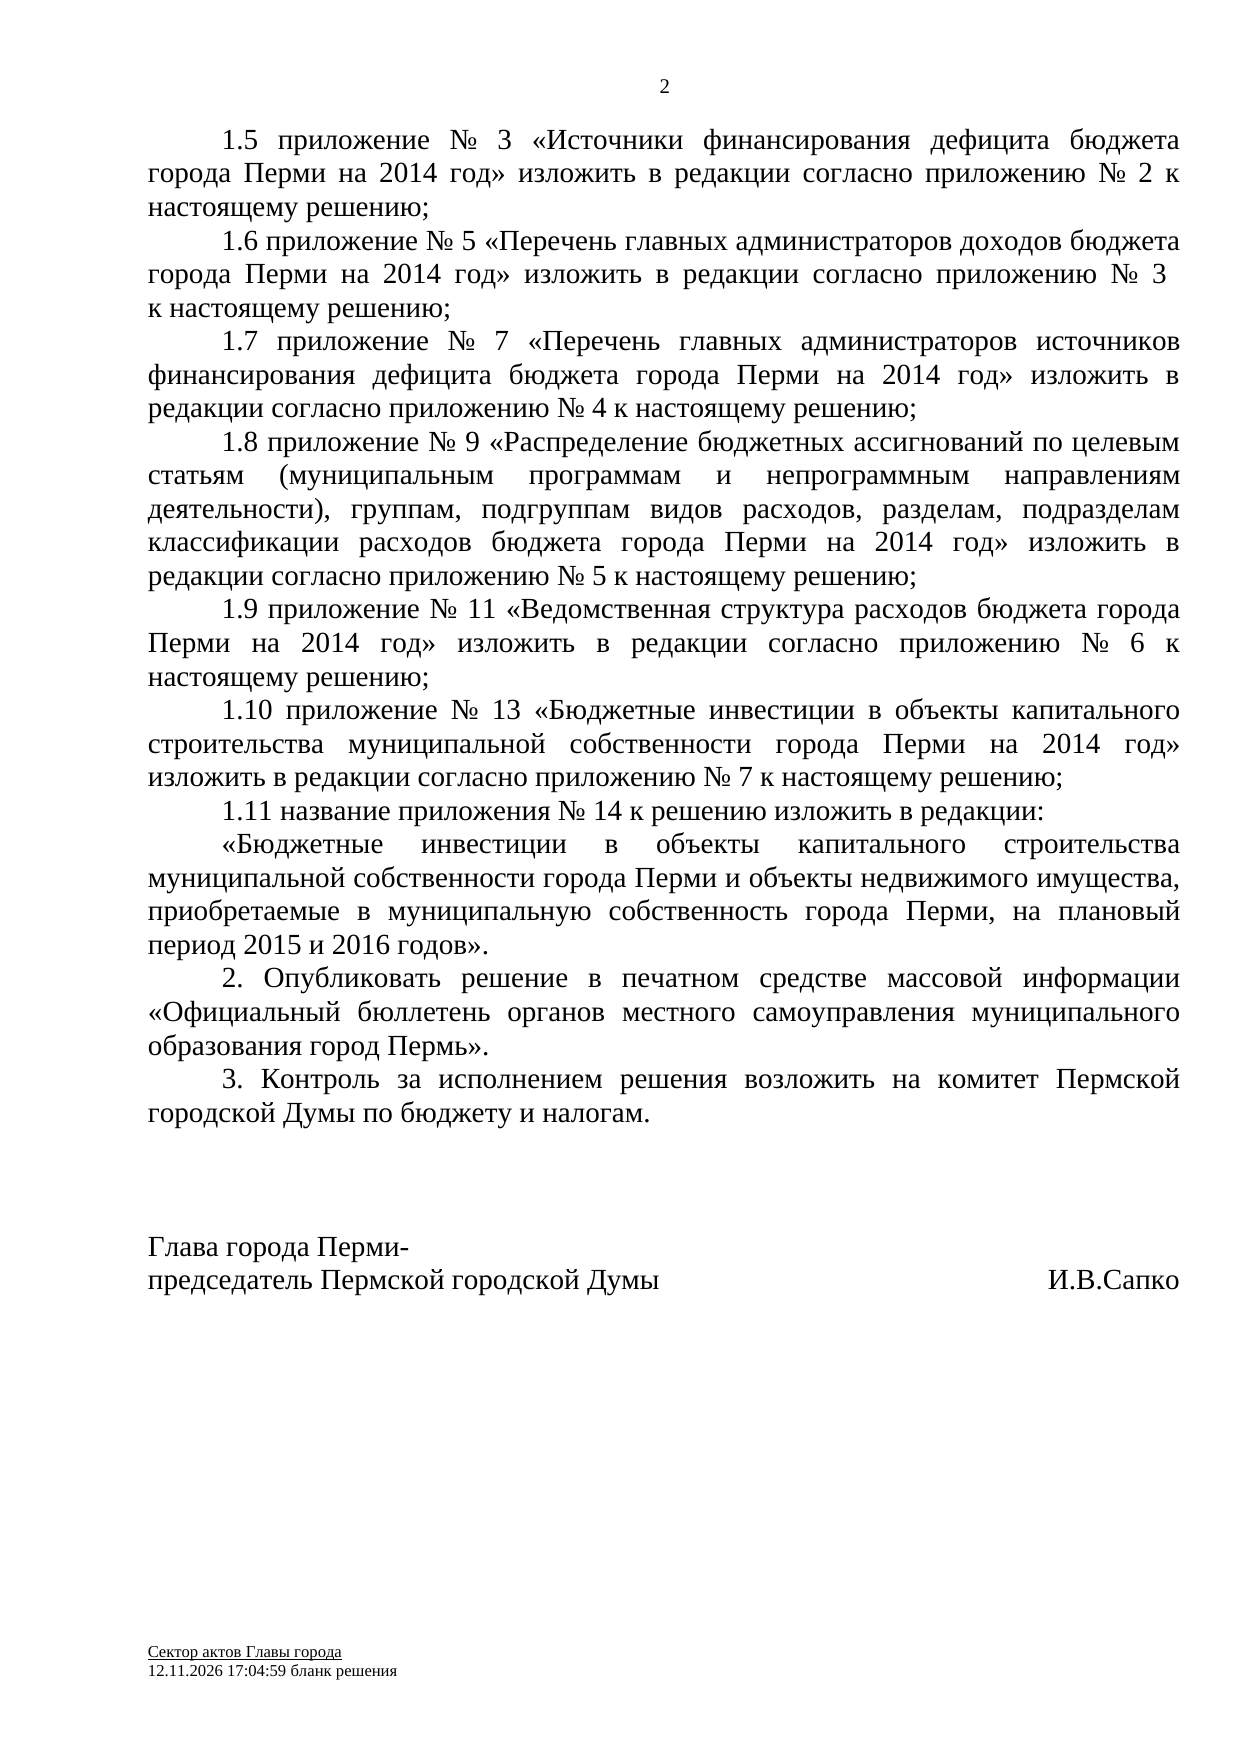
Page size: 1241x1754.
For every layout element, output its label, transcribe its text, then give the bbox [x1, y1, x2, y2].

text 1.6 приложение № 5 «Перечень главных администраторов доходов бюджета города Перми на 2014 год» изложить в редакции согласно приложению № 3 к настоящему решению; [148, 223, 1181, 323]
subtitle Глава города Перми- [148, 1229, 1181, 1262]
text 3. Контроль за исполнением решения возложить на комитет Пермской городской Думы по бюджету и налогам. [148, 1061, 1181, 1128]
text 1.10 приложение № 13 «Бюджетные инвестиции в объекты капитального строительства муниципальной собственности города Перми на 2014 год» изложить в редакции согласно приложению № 7 к настоящему решению; [148, 692, 1181, 793]
text 1.9 приложение № 11 «Ведомственная структура расходов бюджета города Перми на 2014 год» изложить в редакции согласно приложению № 6 к настоящему решению; [148, 592, 1181, 692]
text «Бюджетные инвестиции в объекты капитального строительства муниципальной собственности города Перми и объекты недвижимого имущества, приобретаемые в муниципальную собственность города Перми, на плановый период 2015 и 2016 годов». [148, 826, 1181, 961]
text 1.5 приложение № 3 «Источники финансирования дефицита бюджета города Перми на 2014 год» изложить в редакции согласно приложению № 2 к настоящему решению; [148, 122, 1181, 223]
text председатель Пермской городской Думы И.В.Сапко [148, 1262, 1181, 1296]
text 1.7 приложение № 7 «Перечень главных администраторов источников финансирования дефицита бюджета города Перми на 2014 год» изложить в редакции согласно приложению № 4 к настоящему решению; [148, 323, 1181, 424]
text 1.11 название приложения № 14 к решению изложить в редакции: [148, 793, 1181, 826]
text 1.8 приложение № 9 «Распределение бюджетных ассигнований по целевым статьям (муниципальным программам и непрограммным направлениям деятельности), группам, подгруппам видов расходов, разделам, подразделам классификации расходов бюджета города Перми на 2014 год» изложить в редакции согласно приложению № 5 к настоящему решению; [148, 424, 1181, 592]
text 2. Опубликовать решение в печатном средстве массовой информации «Официальный бюллетень органов местного самоуправления муниципального образования город Пермь». [148, 961, 1181, 1061]
